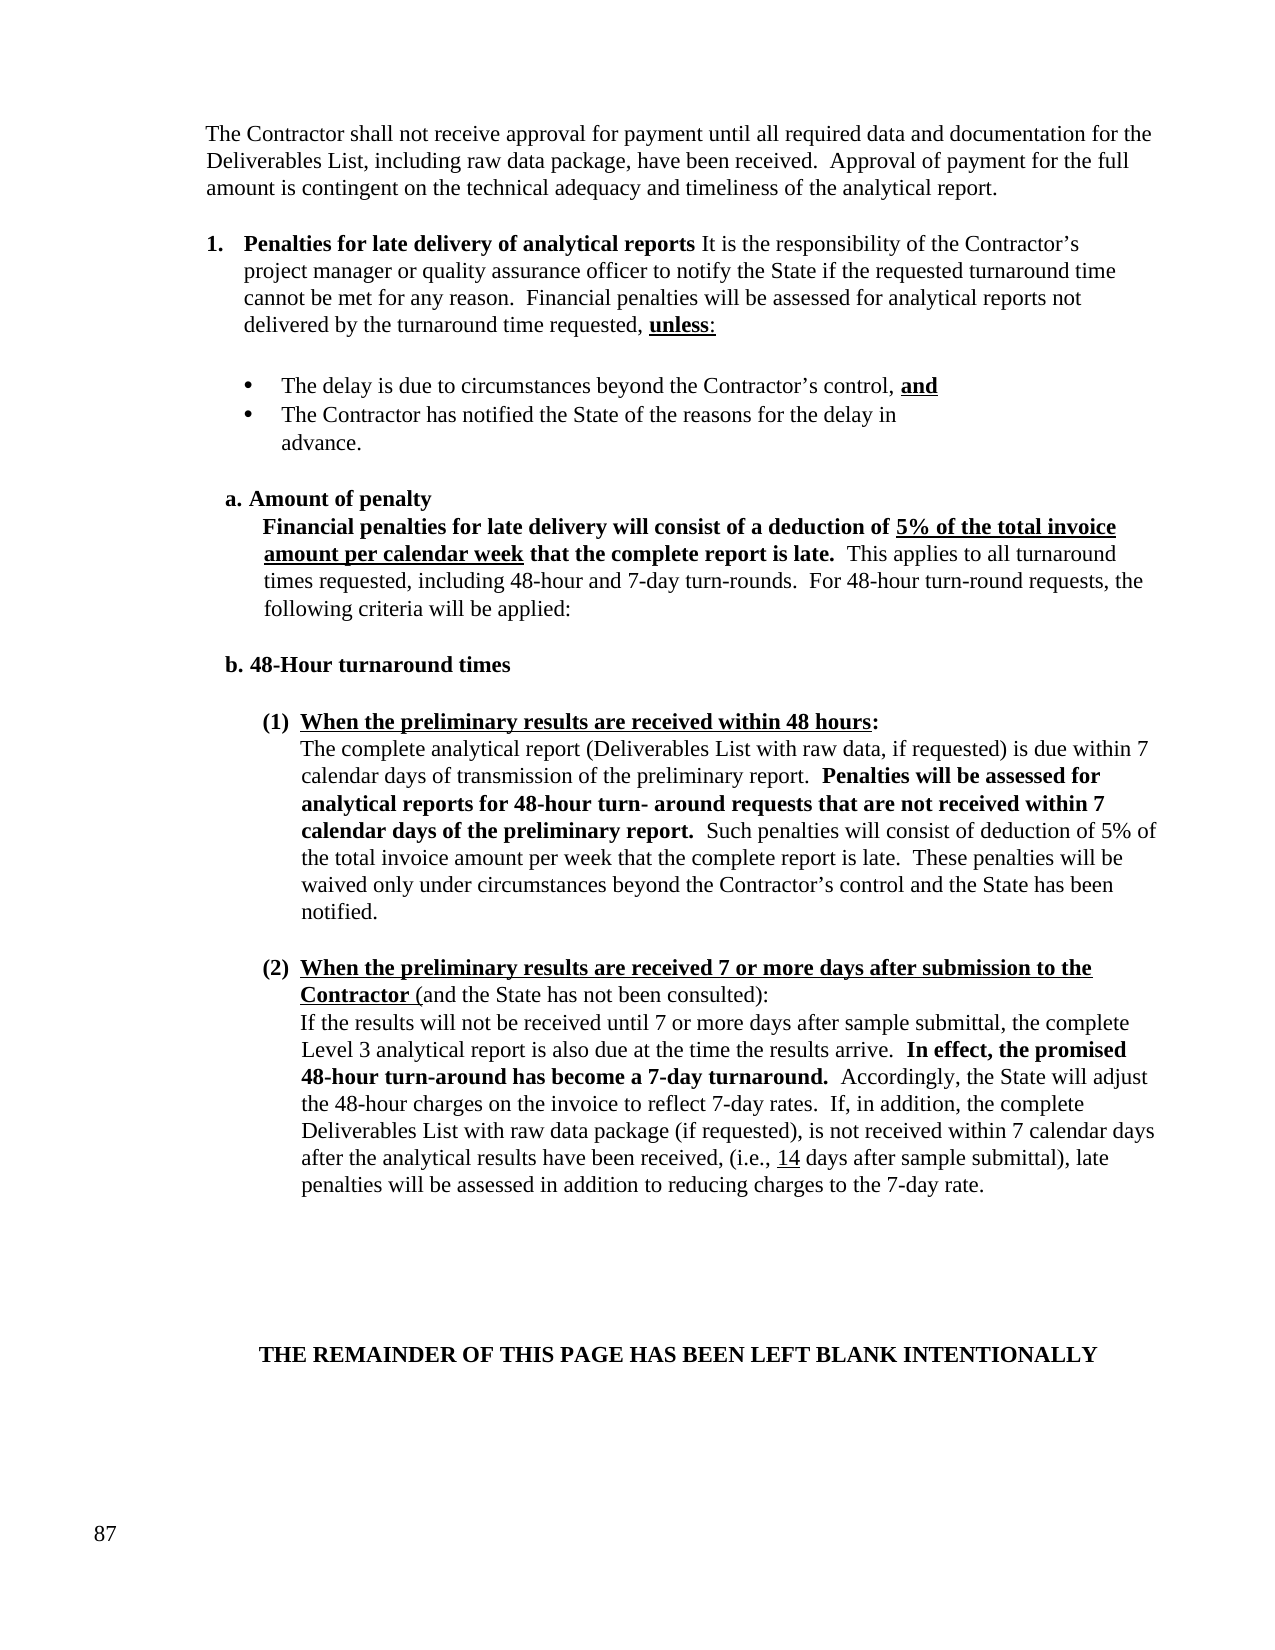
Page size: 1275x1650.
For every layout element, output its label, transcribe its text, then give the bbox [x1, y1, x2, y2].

subtitle b. 48-Hour turnaround times [225, 651, 1169, 677]
text The Contractor shall not receive approval for payment until all required data and documentation for the Deliverables List, including raw data package, have been received. Approval of payment for the full amount is contingent on the technical adequacy and timeliness of the analytical report. [205, 120, 1162, 201]
text Financial penalties for late delivery will consist of a deduction of 5% of the total invoice amount per calendar week that the complete report is late. This applies to all turnaround times requested, including 48-hour and 7-day turn-rounds. For 48-hour turn-round requests, the following criteria will be applied: [262, 513, 1162, 621]
list When the preliminary results are received within 48 hours: [262, 708, 1188, 734]
text The complete analytical report (Deliverables List with raw data, if requested) is due within 7 calendar days of transmission of the preliminary report. Penalties will be assessed for analytical reports for 48-hour turn- around requests that are not received within 7 calendar days of the preliminary report. Such penalties will consist of deduction of 5% of the total invoice amount per week that the complete report is late. These penalties will be waived only under circumstances beyond the Contractor’s control and the State has been notified. [300, 735, 1162, 924]
list The delay is due to circumstances beyond the Contractor’s control, and [244, 369, 966, 398]
list Penalties for late delivery of analytical reports It is the responsibility of the Contractor’s project manager or quality assurance officer to notify the State if the requested turnaround time cannot be met for any reason. Financial penalties will be assessed for analytical reports not delivered by the turnaround time requested, unless: [206, 230, 1130, 338]
text If the results will not be received until 7 or more days after sample submittal, the complete Level 3 analytical report is also due at the time the results arrive. In effect, the promised 48-hour turn-around has become a 7-day turnaround. Accordingly, the State will adjust the 48-hour charges on the invoice to reflect 7-day rates. If, in addition, the complete Deliverables List with raw data package (if requested), is not received within 7 calendar days after the analytical results have been received, (i.e., 14 days after sample submittal), late penalties will be assessed in addition to reducing charges to the 7-day rate. [300, 1008, 1162, 1197]
subtitle a. Amount of penalty [225, 485, 1169, 511]
list The Contractor has notified the State of the reasons for the delay in advance. [244, 399, 966, 455]
list When the preliminary results are received 7 or more days after submission to the Contractor (and the State has not been consulted): [262, 954, 1188, 1007]
subtitle THE REMAINDER OF THIS PAGE HAS BEEN LEFT BLANK INTENTIONALLY [187, 1341, 1169, 1367]
